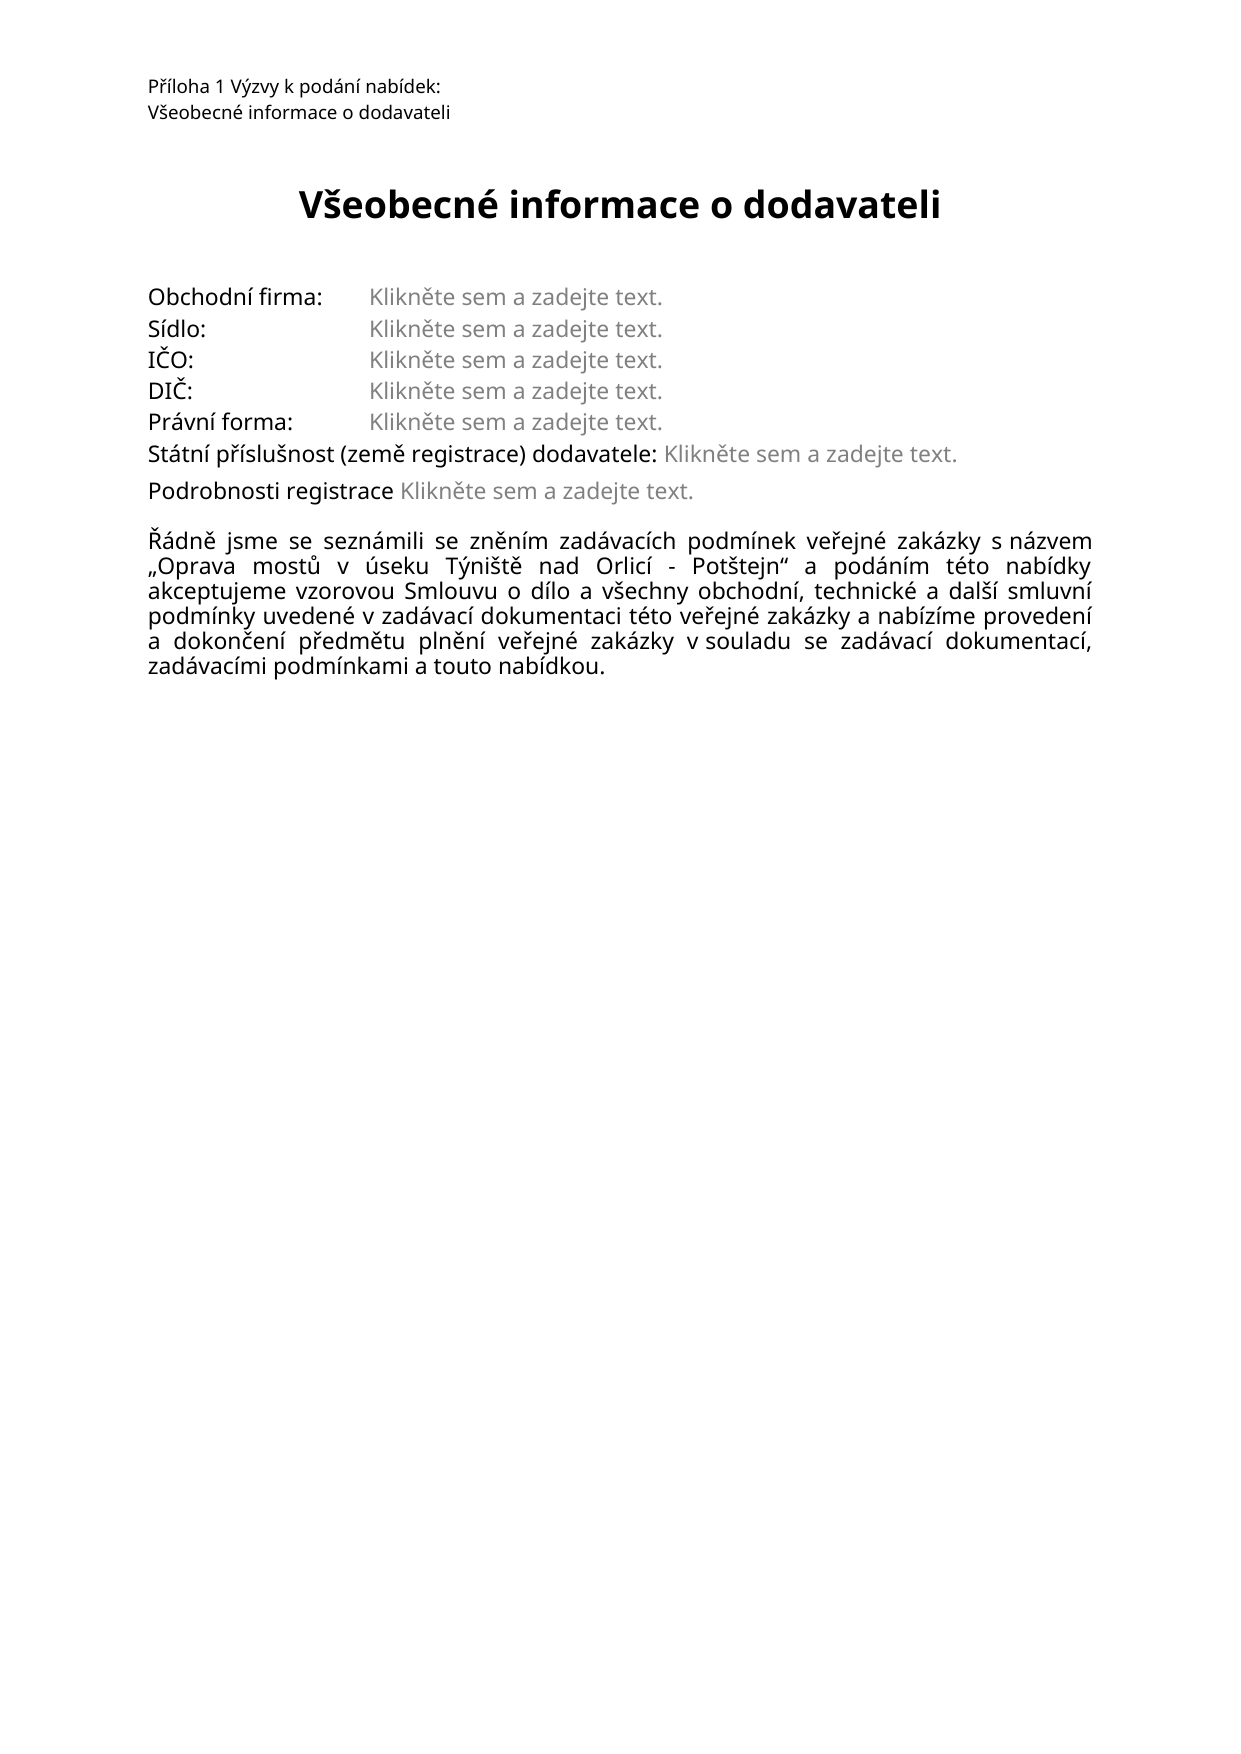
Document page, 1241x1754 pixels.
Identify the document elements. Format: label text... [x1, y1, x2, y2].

text Podrobnosti registrace [148, 479, 1093, 504]
text Obchodní firma: [148, 286, 1093, 311]
text Řádně jsme se seznámili se zněním zadávacích podmínek veřejné zakázky s názvem „Oprava mostů v úseku Týniště nad Orlicí - Potštejn“ a podáním této nabídky akceptujeme vzorovou Smlouvu o dílo a všechny obchodní, technické a další smluvní podmínky uvedené v zadávací dokumentaci této veřejné zakázky a nabízíme provedení a dokončení předmětu plnění veřejné zakázky v souladu se zadávací dokumentací, zadávacími podmínkami a touto nabídkou. [148, 529, 1093, 679]
text Státní příslušnost (země registrace) dodavatele: [148, 442, 1093, 467]
text IČO: [148, 348, 1093, 373]
title Všeobecné informace o dodavateli [148, 178, 1093, 229]
text DIČ: [148, 379, 1093, 404]
text Právní forma: [148, 411, 1093, 436]
text Sídlo: [148, 317, 1093, 342]
